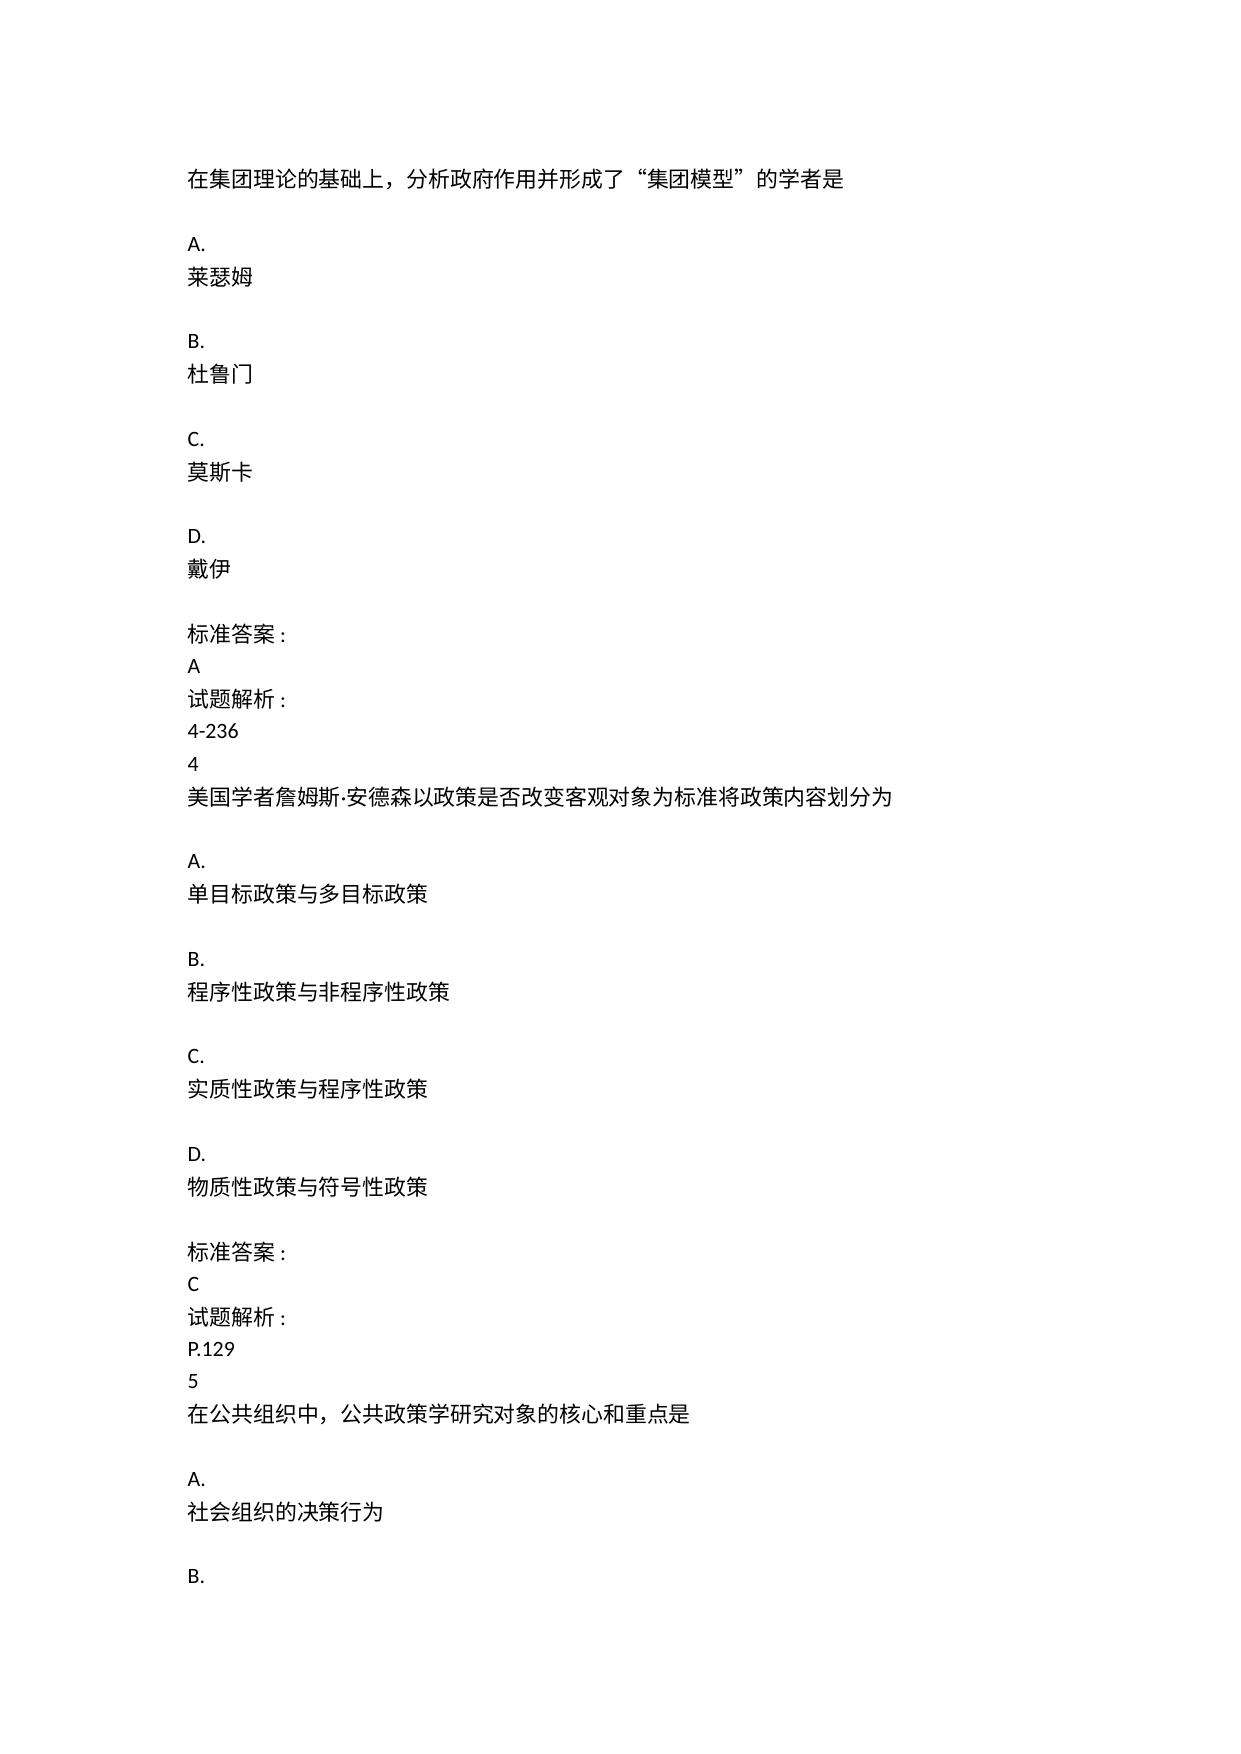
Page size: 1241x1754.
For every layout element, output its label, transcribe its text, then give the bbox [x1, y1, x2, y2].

text C. [187, 1039, 1053, 1072]
text C. [187, 422, 1053, 454]
text D. [187, 519, 1053, 552]
text B. [187, 324, 1053, 357]
text 在公共组织中，公共政策学研究对象的核心和重点是 [187, 1397, 1053, 1429]
text A [187, 649, 1053, 682]
text C [187, 1267, 1053, 1299]
text 标准答案 : [187, 1234, 1053, 1267]
text A. [187, 844, 1053, 877]
text 试题解析 : [187, 1299, 1053, 1332]
text P.129 [187, 1332, 1053, 1364]
text 标准答案 : [187, 617, 1053, 649]
text 4-236 [187, 714, 1053, 747]
text 5 [187, 1364, 1053, 1397]
text 莫斯卡 [187, 454, 1053, 487]
text 在集团理论的基础上，分析政府作用并形成了“集团模型”的学者是 [187, 162, 1053, 194]
text 戴伊 [187, 552, 1053, 584]
text 物质性政策与符号性政策 [187, 1169, 1053, 1202]
text 单目标政策与多目标政策 [187, 877, 1053, 909]
text A. [187, 1462, 1053, 1494]
text B. [187, 1559, 1053, 1592]
text 美国学者詹姆斯·安德森以政策是否改变客观对象为标准将政策内容划分为 [187, 779, 1053, 812]
text 4 [187, 747, 1053, 779]
text B. [187, 942, 1053, 974]
text 莱瑟姆 [187, 259, 1053, 292]
text A. [187, 227, 1053, 259]
text 杜鲁门 [187, 357, 1053, 389]
text 实质性政策与程序性政策 [187, 1072, 1053, 1104]
text 试题解析 : [187, 682, 1053, 714]
text 程序性政策与非程序性政策 [187, 974, 1053, 1007]
text 社会组织的决策行为 [187, 1494, 1053, 1527]
text D. [187, 1137, 1053, 1169]
